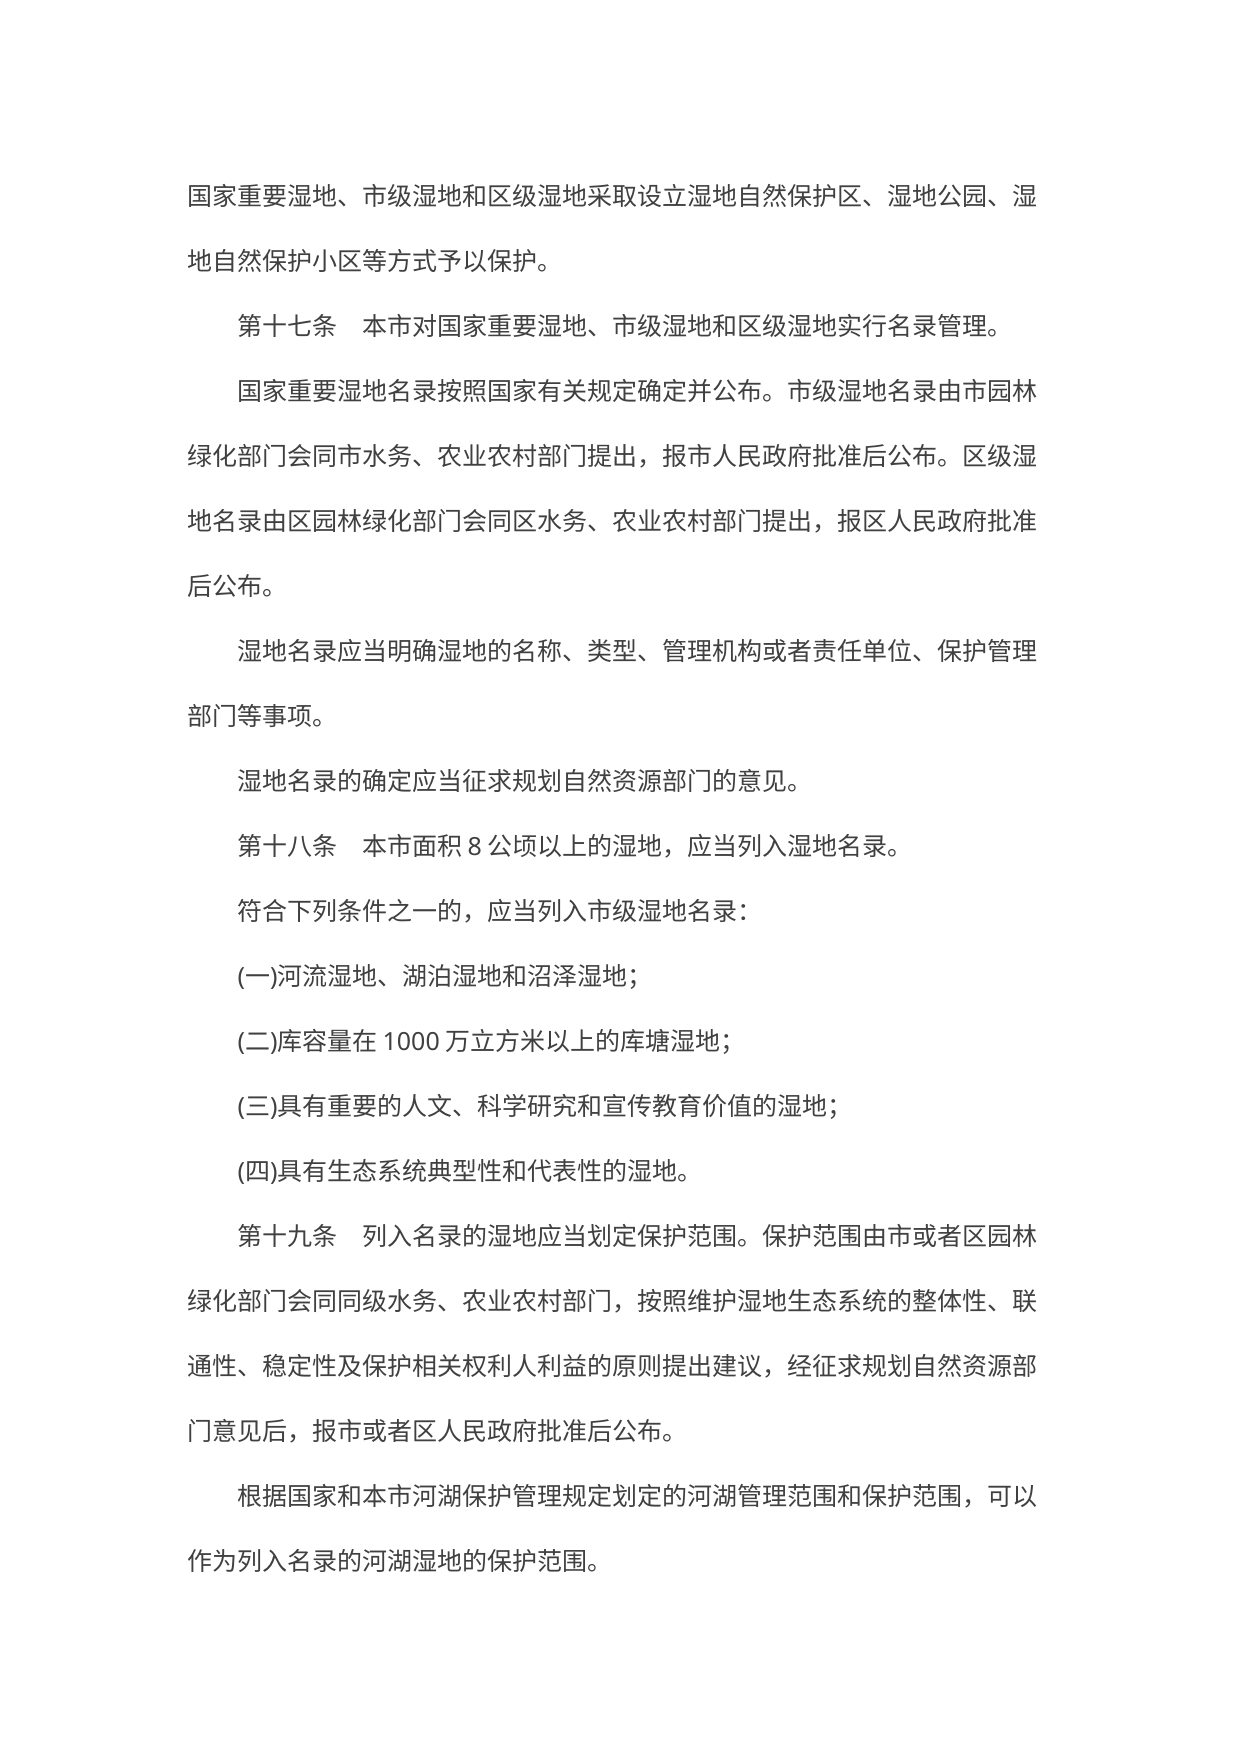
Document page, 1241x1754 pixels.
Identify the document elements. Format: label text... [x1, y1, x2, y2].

text (二)库容量在1000万立方米以上的库塘湿地； [187, 1007, 1053, 1072]
text 国家重要湿地名录按照国家有关规定确定并公布。市级湿地名录由市园林绿化部门会同市水务、农业农村部门提出，报市人民政府批准后公布。区级湿地名录由区园林绿化部门会同区水务、农业农村部门提出，报区人民政府批准后公布。 [187, 357, 1053, 617]
text 符合下列条件之一的，应当列入市级湿地名录： [187, 877, 1053, 942]
text 湿地名录的确定应当征求规划自然资源部门的意见。 [187, 747, 1053, 812]
text 第十八条 本市面积8公顷以上的湿地，应当列入湿地名录。 [187, 812, 1053, 877]
text 第十九条 列入名录的湿地应当划定保护范围。保护范围由市或者区园林绿化部门会同同级水务、农业农村部门，按照维护湿地生态系统的整体性、联通性、稳定性及保护相关权利人利益的原则提出建议，经征求规划自然资源部门意见后，报市或者区人民政府批准后公布。 [187, 1202, 1053, 1462]
text (一)河流湿地、湖泊湿地和沼泽湿地； [187, 942, 1053, 1007]
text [187, 162, 1053, 292]
text 根据国家和本市河湖保护管理规定划定的河湖管理范围和保护范围，可以作为列入名录的河湖湿地的保护范围。 [187, 1462, 1053, 1592]
text (三)具有重要的人文、科学研究和宣传教育价值的湿地； [187, 1072, 1053, 1137]
text 湿地名录应当明确湿地的名称、类型、管理机构或者责任单位、保护管理部门等事项。 [187, 617, 1053, 747]
text (四)具有生态系统典型性和代表性的湿地。 [187, 1137, 1053, 1202]
text 第十七条 本市对国家重要湿地、市级湿地和区级湿地实行名录管理。 [187, 292, 1053, 357]
